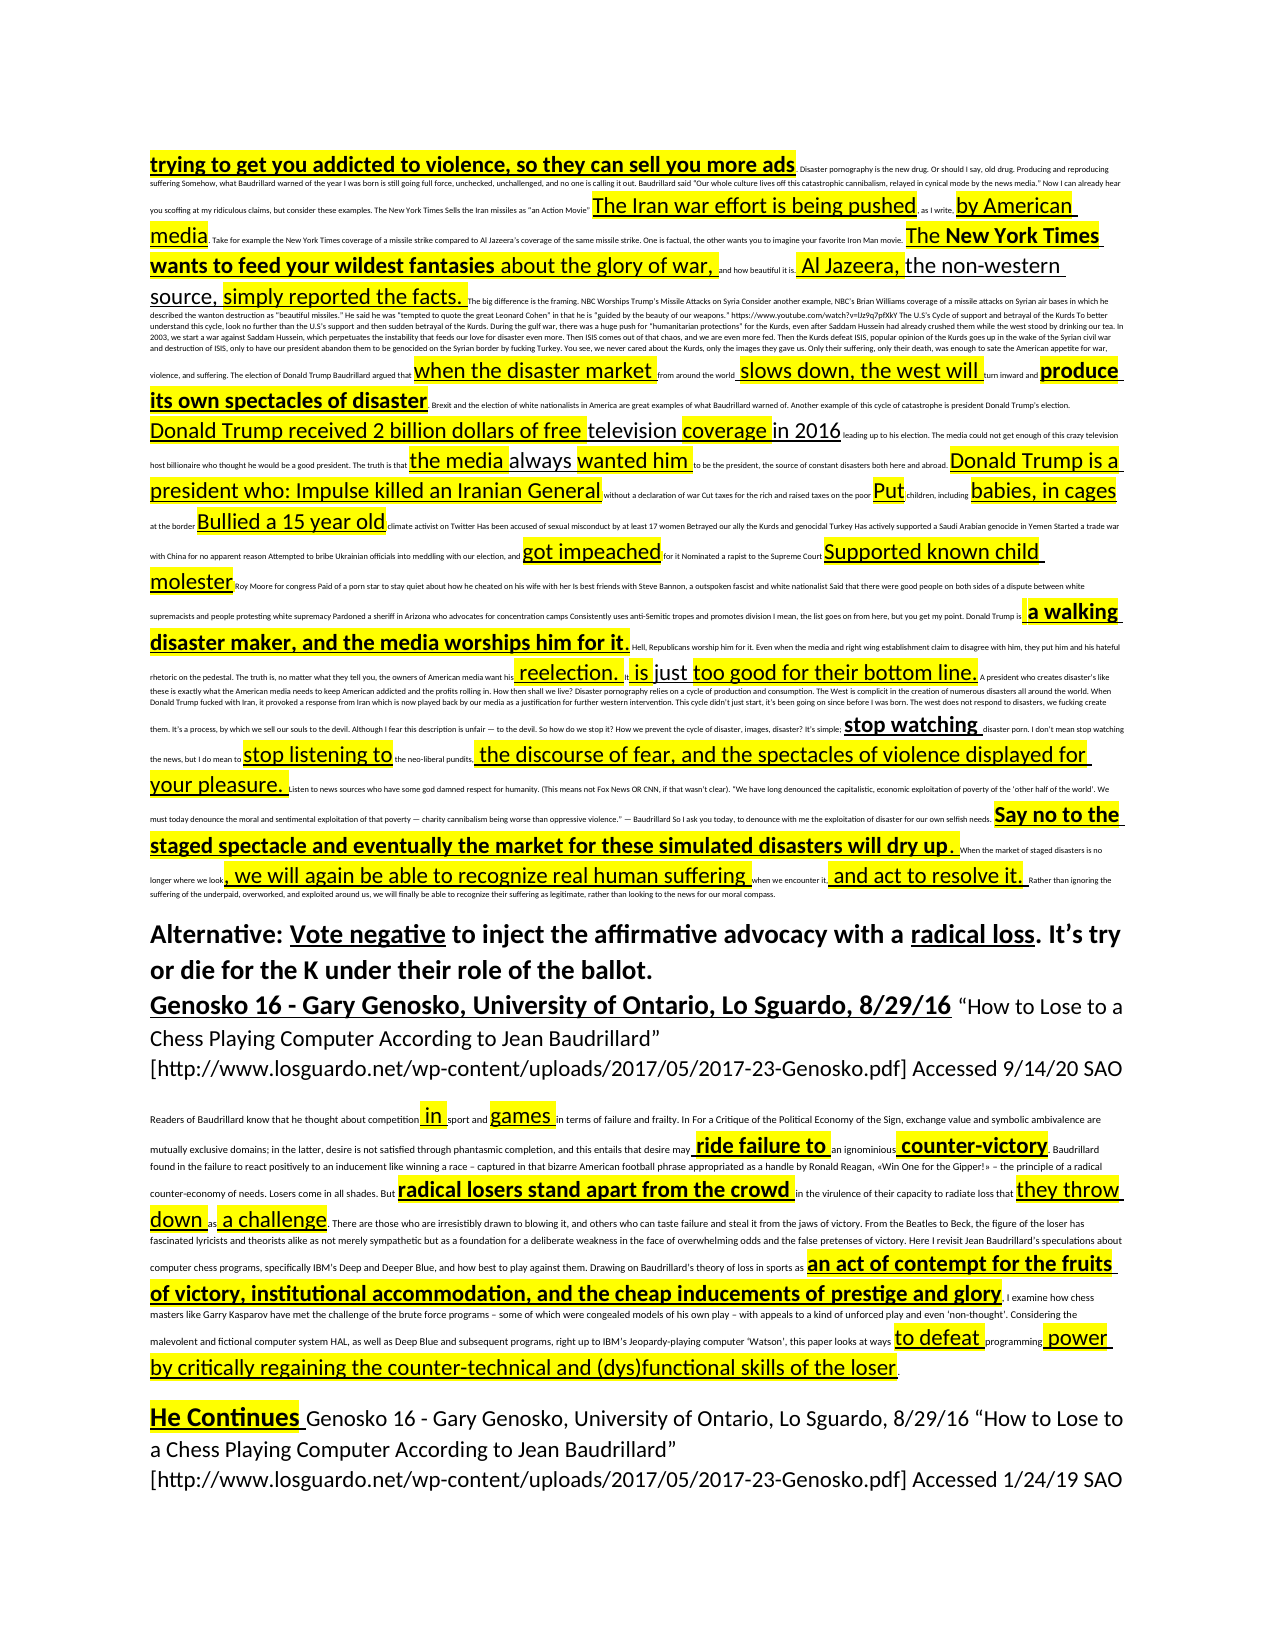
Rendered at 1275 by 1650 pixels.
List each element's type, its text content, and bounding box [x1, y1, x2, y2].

text Genosko 16 - Gary Genosko, University of Ontario, Lo Sguardo, 8/29/16 “How to Lose to a Chess Playing Computer According to Jean Baudrillard” [http://www.losguardo.net/wp-content/uploads/2017/05/2017-23-Genosko.pdf] Accessed 9/14/20 SAO [150, 988, 1125, 1082]
text He Continues Genosko 16 - Gary Genosko, University of Ontario, Lo Sguardo, 8/29/16 “How to Lose to a Chess Playing Computer According to Jean Baudrillard” [http://www.losguardo.net/wp-content/uploads/2017/05/2017-23-Genosko.pdf] Accessed 1/24/19 SAO [150, 1400, 1125, 1493]
text Readers of Baudrillard know that he thought about competition in sport and games in terms of failure and frailty. In For a Critique of the Political Economy of the Sign, exchange value and symbolic ambivalence are mutually exclusive domains; in the latter, desire is not satisfied through phantasmic completion, and this entails that desire may ride failure to an ignominious counter-victory. Baudrillard found in the failure to react positively to an inducement like winning a race – captured in that bizarre American football phrase appropriated as a handle by Ronald Reagan, «Win One for the Gipper!» – the principle of a radical counter-economy of needs. Losers come in all shades. But radical losers stand apart from the crowd in the virulence of their capacity to radiate loss that they throw down as a challenge. There are those who are irresistibly drawn to blowing it, and others who can taste failure and steal it from the jaws of victory. From the Beatles to Beck, the figure of the loser has fascinated lyricists and theorists alike as not merely sympathetic but as a foundation for a deliberate weakness in the face of overwhelming odds and the false pretenses of victory. Here I revisit Jean Baudrillard’s speculations about computer chess programs, specifically IBM’s Deep and Deeper Blue, and how best to play against them. Drawing on Baudrillard’s theory of loss in sports as an act of contempt for the fruits of victory, institutional accommodation, and the cheap inducements of prestige and glory, I examine how chess masters like Garry Kasparov have met the challenge of the brute force programs – some of which were congealed models of his own play – with appeals to a kind of unforced play and even ‘non-thought’. Considering the malevolent and fictional computer system HAL, as well as Deep Blue and subsequent programs, right up to IBM’s Jeopardy-playing computer ‘Watson’, this paper looks at ways to defeat programming power by critically regaining the counter-technical and (dys)functional skills of the loser. [150, 1101, 1125, 1381]
text Alternative: Vote negative to inject the affirmative advocacy with a radical loss. It’s try or die for the K under their role of the ballot. [150, 917, 1125, 986]
